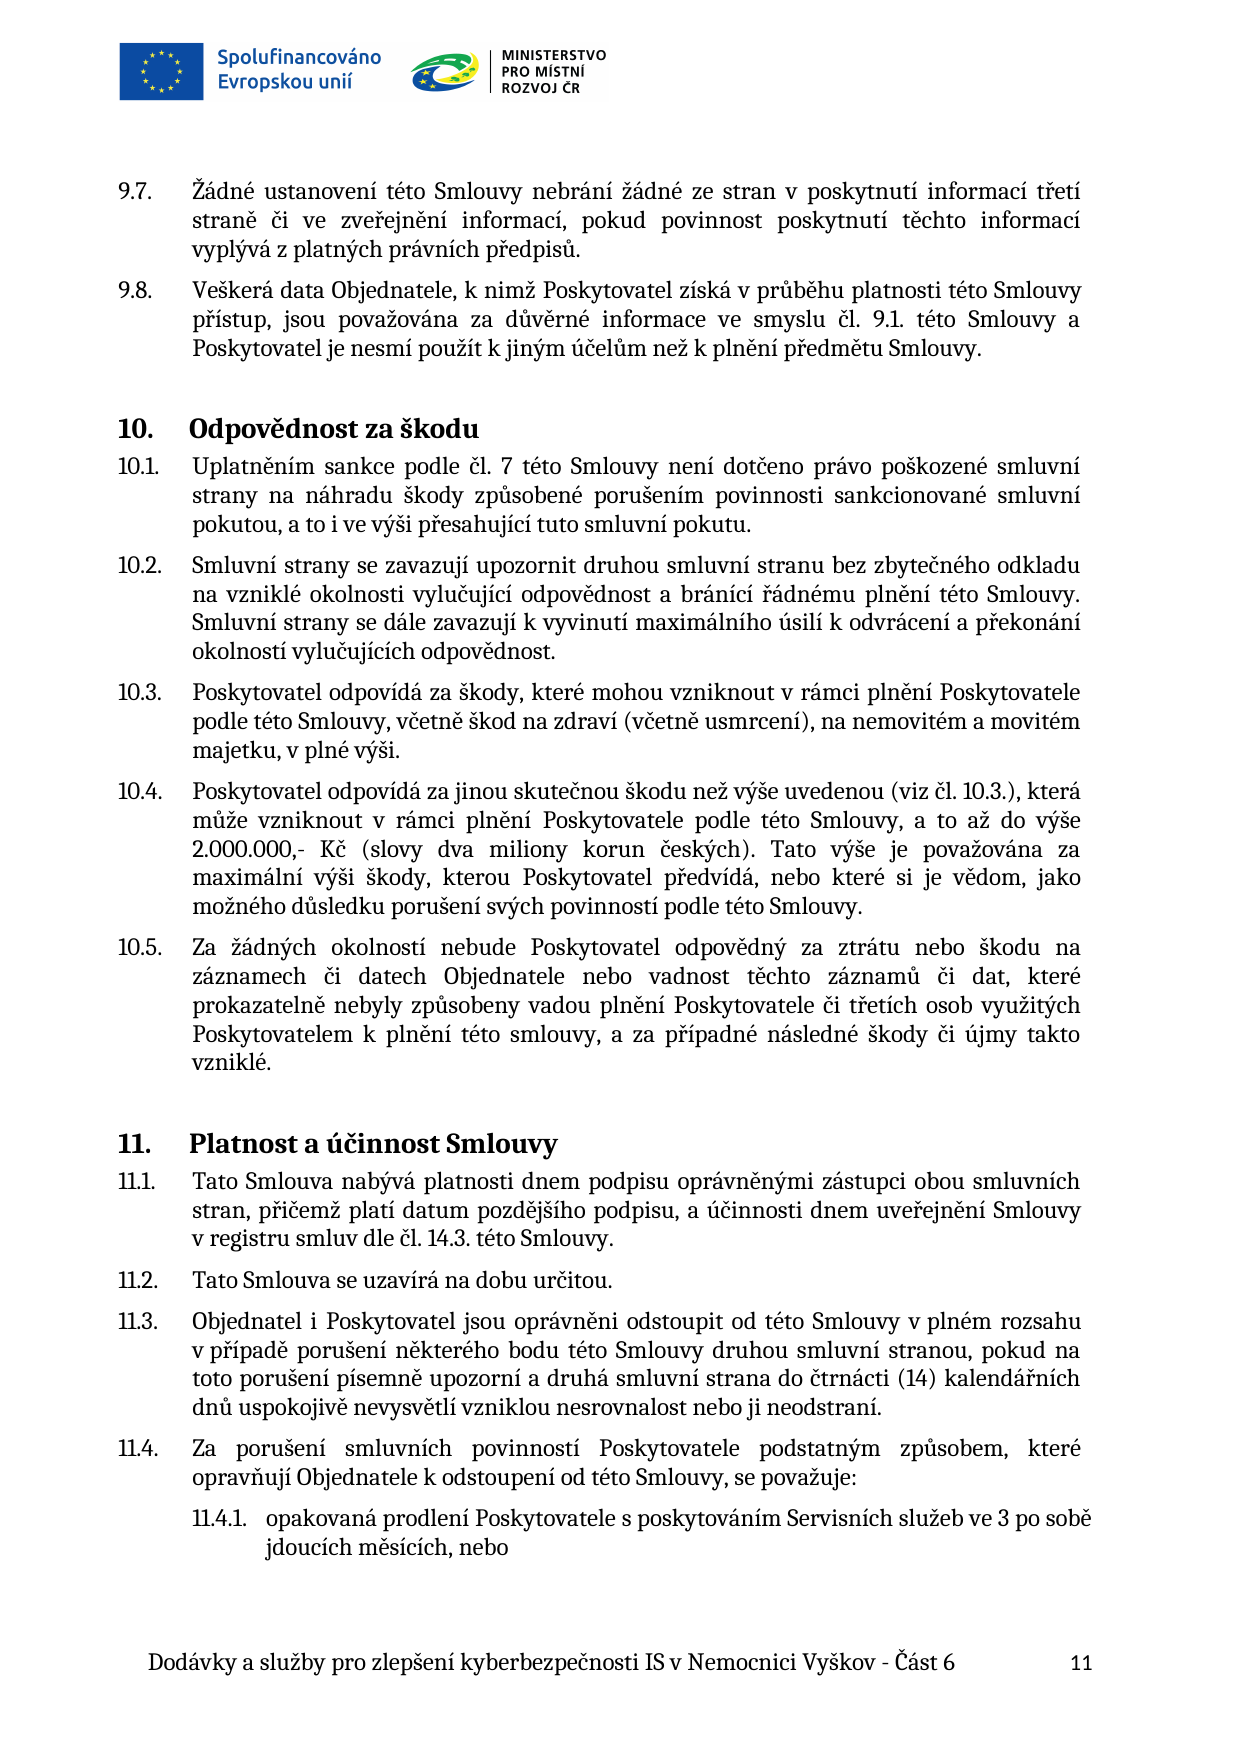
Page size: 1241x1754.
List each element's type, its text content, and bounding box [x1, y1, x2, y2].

list Smluvní strany se zavazují upozornit druhou smluvní stranu bez zbytečného odkladu na vzniklé okolnosti vylučující odpovědnost a bránící řádnému plnění této Smlouvy. Smluvní strany se dále zavazují k vyvinutí maximálního úsilí k odvrácení a překonání okolností vylučujících odpovědnost. [118, 551, 1082, 666]
list Za porušení smluvních povinností Poskytovatele podstatným způsobem, které opravňují Objednatele k odstoupení od této Smlouvy, se považuje: [118, 1434, 1082, 1492]
list Tato Smlouva nabývá platnosti dnem podpisu oprávněnými zástupci obou smluvních stran, přičemž platí datum pozdějšího podpisu, a účinnosti dnem uveřejnění Smlouvy v registru smluv dle čl. 14.3. této Smlouvy. [118, 1167, 1082, 1253]
list Poskytovatel odpovídá za škody, které mohou vzniknout v rámci plnění Poskytovatele podle této Smlouvy, včetně škod na zdraví (včetně usmrcení), na nemovitém a movitém majetku, v plné výši. [118, 678, 1082, 764]
list Tato Smlouva se uzavírá na dobu určitou. [118, 1266, 1082, 1294]
list opakovaná prodlení Poskytovatele s poskytováním Servisních služeb ve 3 po sobě jdoucích měsících, nebo [192, 1504, 1092, 1562]
list Za žádných okolností nebude Poskytovatel odpovědný za ztrátu nebo škodu na záznamech či datech Objednatele nebo vadnost těchto záznamů či dat, které prokazatelně nebyly způsobeny vadou plnění Poskytovatele či třetích osob využitých Poskytovatelem k plnění této smlouvy, a za případné následné škody či újmy takto vzniklé. [118, 933, 1082, 1077]
subtitle Platnost a účinnost Smlouvy [118, 1127, 1092, 1161]
subtitle Odpovědnost za škodu [118, 412, 1092, 446]
list Poskytovatel odpovídá za jinou skutečnou škodu než výše uvedenou (viz čl. 10.3.), která může vzniknout v rámci plnění Poskytovatele podle této Smlouvy, a to až do výše 2.000.000,- Kč (slovy dva miliony korun českých). Tato výše je považována za maximální výši škody, kterou Poskytovatel předvídá, nebo které si je vědom, jako možného důsledku porušení svých povinností podle této Smlouvy. [118, 777, 1082, 921]
list Objednatel i Poskytovatel jsou oprávněni odstoupit od této Smlouvy v plném rozsahu v případě porušení některého bodu této Smlouvy druhou smluvní stranou, pokud na toto porušení písemně upozorní a druhá smluvní strana do čtrnácti (14) kalendářních dnů uspokojivě nevysvětlí vzniklou nesrovnalost nebo ji neodstraní. [118, 1307, 1082, 1422]
list Uplatněním sankce podle čl. 7 této Smlouvy není dotčeno právo poškozené smluvní strany na náhradu škody způsobené porušením povinnosti sankcionované smluvní pokutou, a to i ve výši přesahující tuto smluvní pokutu. [118, 452, 1082, 538]
list Žádné ustanovení této Smlouvy nebrání žádné ze stran v poskytnutí informací třetí straně či ve zveřejnění informací, pokud povinnost poskytnutí těchto informací vyplývá z platných právních předpisů. [118, 177, 1082, 263]
list Veškerá data Objednatele, k nimž Poskytovatel získá v průběhu platnosti této Smlouvy přístup, jsou považována za důvěrné informace ve smyslu čl. 9.1. této Smlouvy a Poskytovatel je nesmí použít k jiným účelům než k plnění předmětu Smlouvy. [118, 276, 1082, 362]
picture [118, 42, 610, 102]
